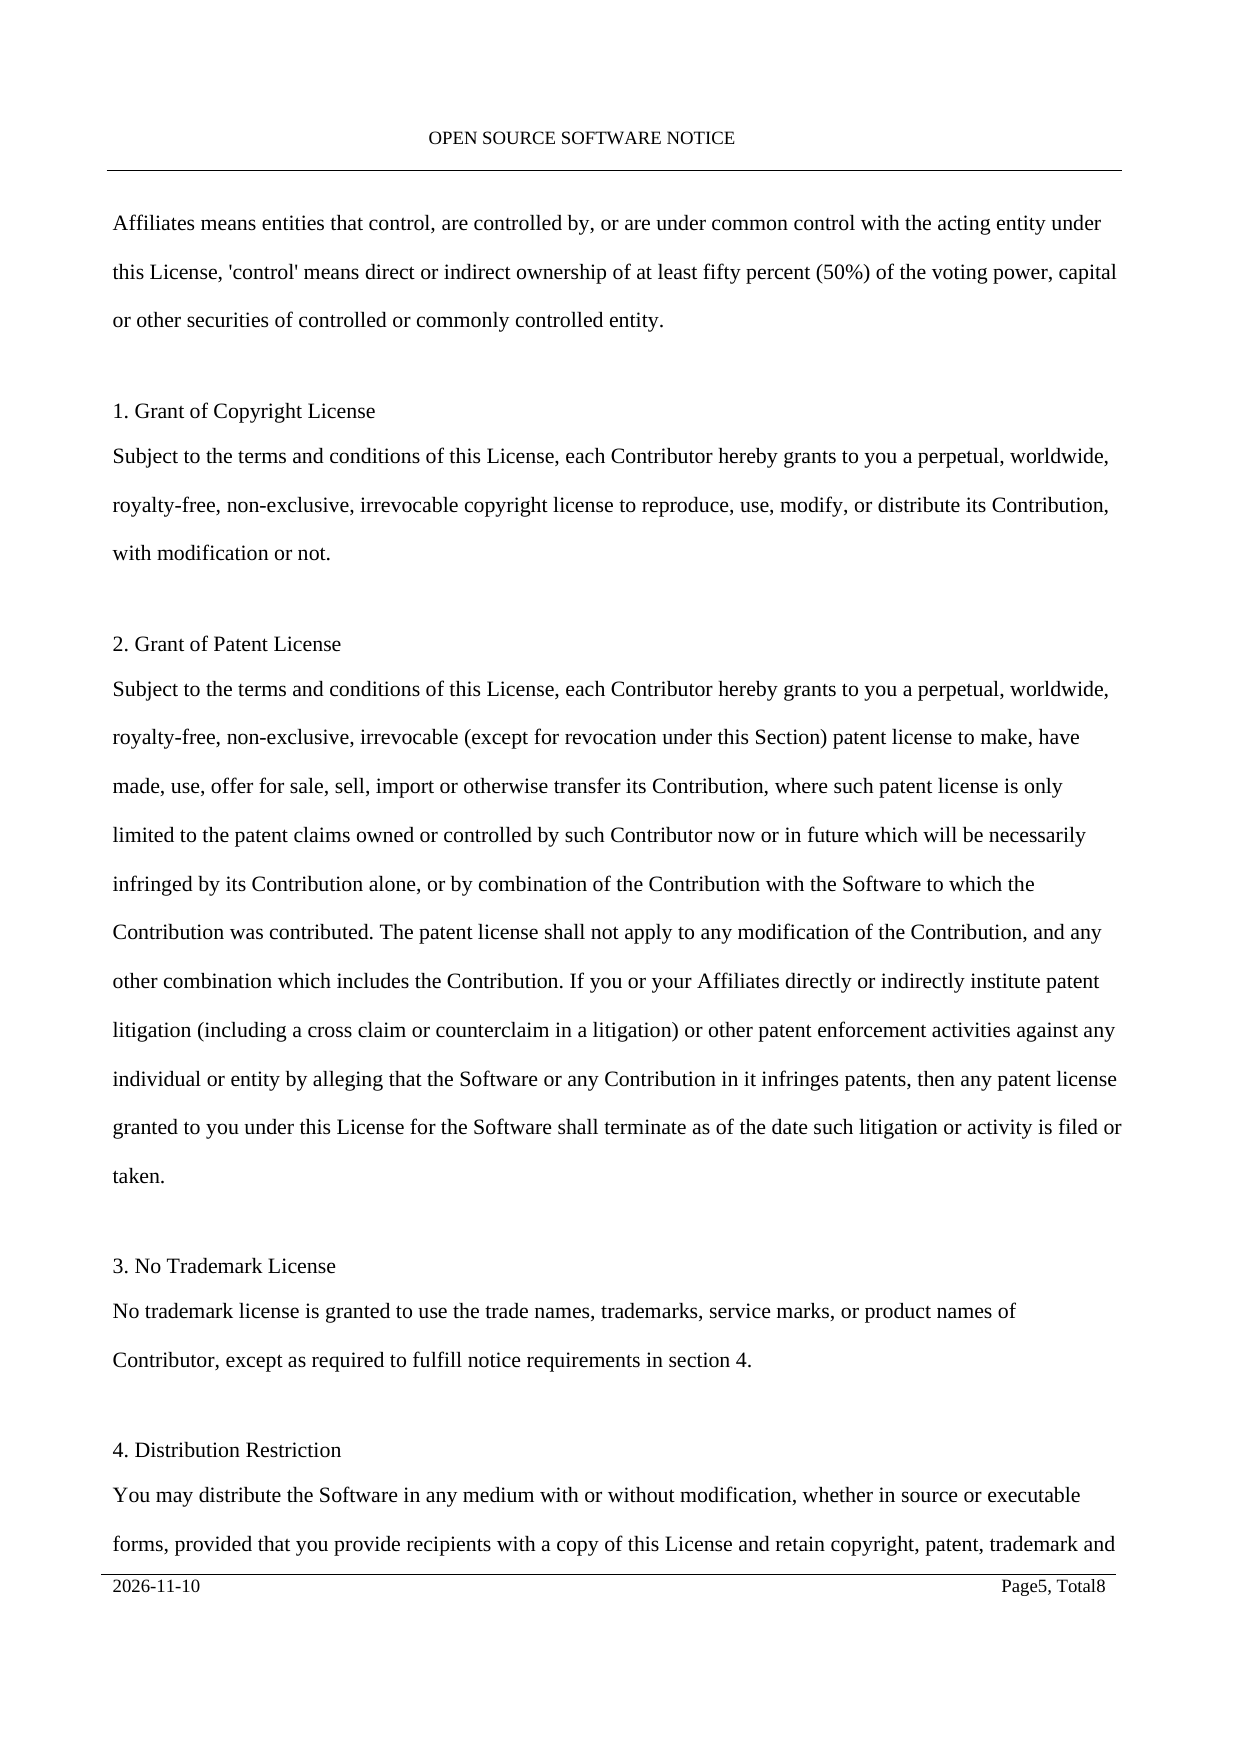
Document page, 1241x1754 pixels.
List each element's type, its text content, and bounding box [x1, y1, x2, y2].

text Subject to the terms and conditions of this License, each Contributor hereby grants to you a perpetual, worldwide, royalty-free, non-exclusive, irrevocable copyright license to reproduce, use, modify, or distribute its Contribution, with modification or not. [112, 439, 1128, 569]
text 2. Grant of Patent License [112, 627, 1128, 659]
text 1. Grant of Copyright License [112, 394, 1128, 427]
text Affiliates means entities that control, are controlled by, or are under common control with the acting entity under this License, 'control' means direct or indirect ownership of at least fifty percent (50%) of the voting power, capital or other securities of controlled or commonly controlled entity. [112, 206, 1128, 336]
text Subject to the terms and conditions of this License, each Contributor hereby grants to you a perpetual, worldwide, royalty-free, non-exclusive, irrevocable (except for revocation under this Section) patent license to make, have made, use, offer for sale, sell, import or otherwise transfer its Contribution, where such patent license is only limited to the patent claims owned or controlled by such Contributor now or in future which will be necessarily infringed by its Contribution alone, or by combination of the Contribution with the Software to which the Contribution was contributed. The patent license shall not apply to any modification of the Contribution, and any other combination which includes the Contribution. If you or your Affiliates directly or indirectly institute patent litigation (including a cross claim or counterclaim in a litigation) or other patent enforcement activities against any individual or entity by alleging that the Software or any Contribution in it infringes patents, then any patent license granted to you under this License for the Software shall terminate as of the date such litigation or activity is filed or taken. [112, 672, 1128, 1192]
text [112, 1479, 1128, 1560]
text No trademark license is granted to use the trade names, trademarks, service marks, or product names of Contributor, except as required to fulfill notice requirements in section 4. [112, 1295, 1128, 1376]
text 4. Distribution Restriction [112, 1434, 1128, 1466]
text 3. No Trademark License [112, 1250, 1128, 1282]
